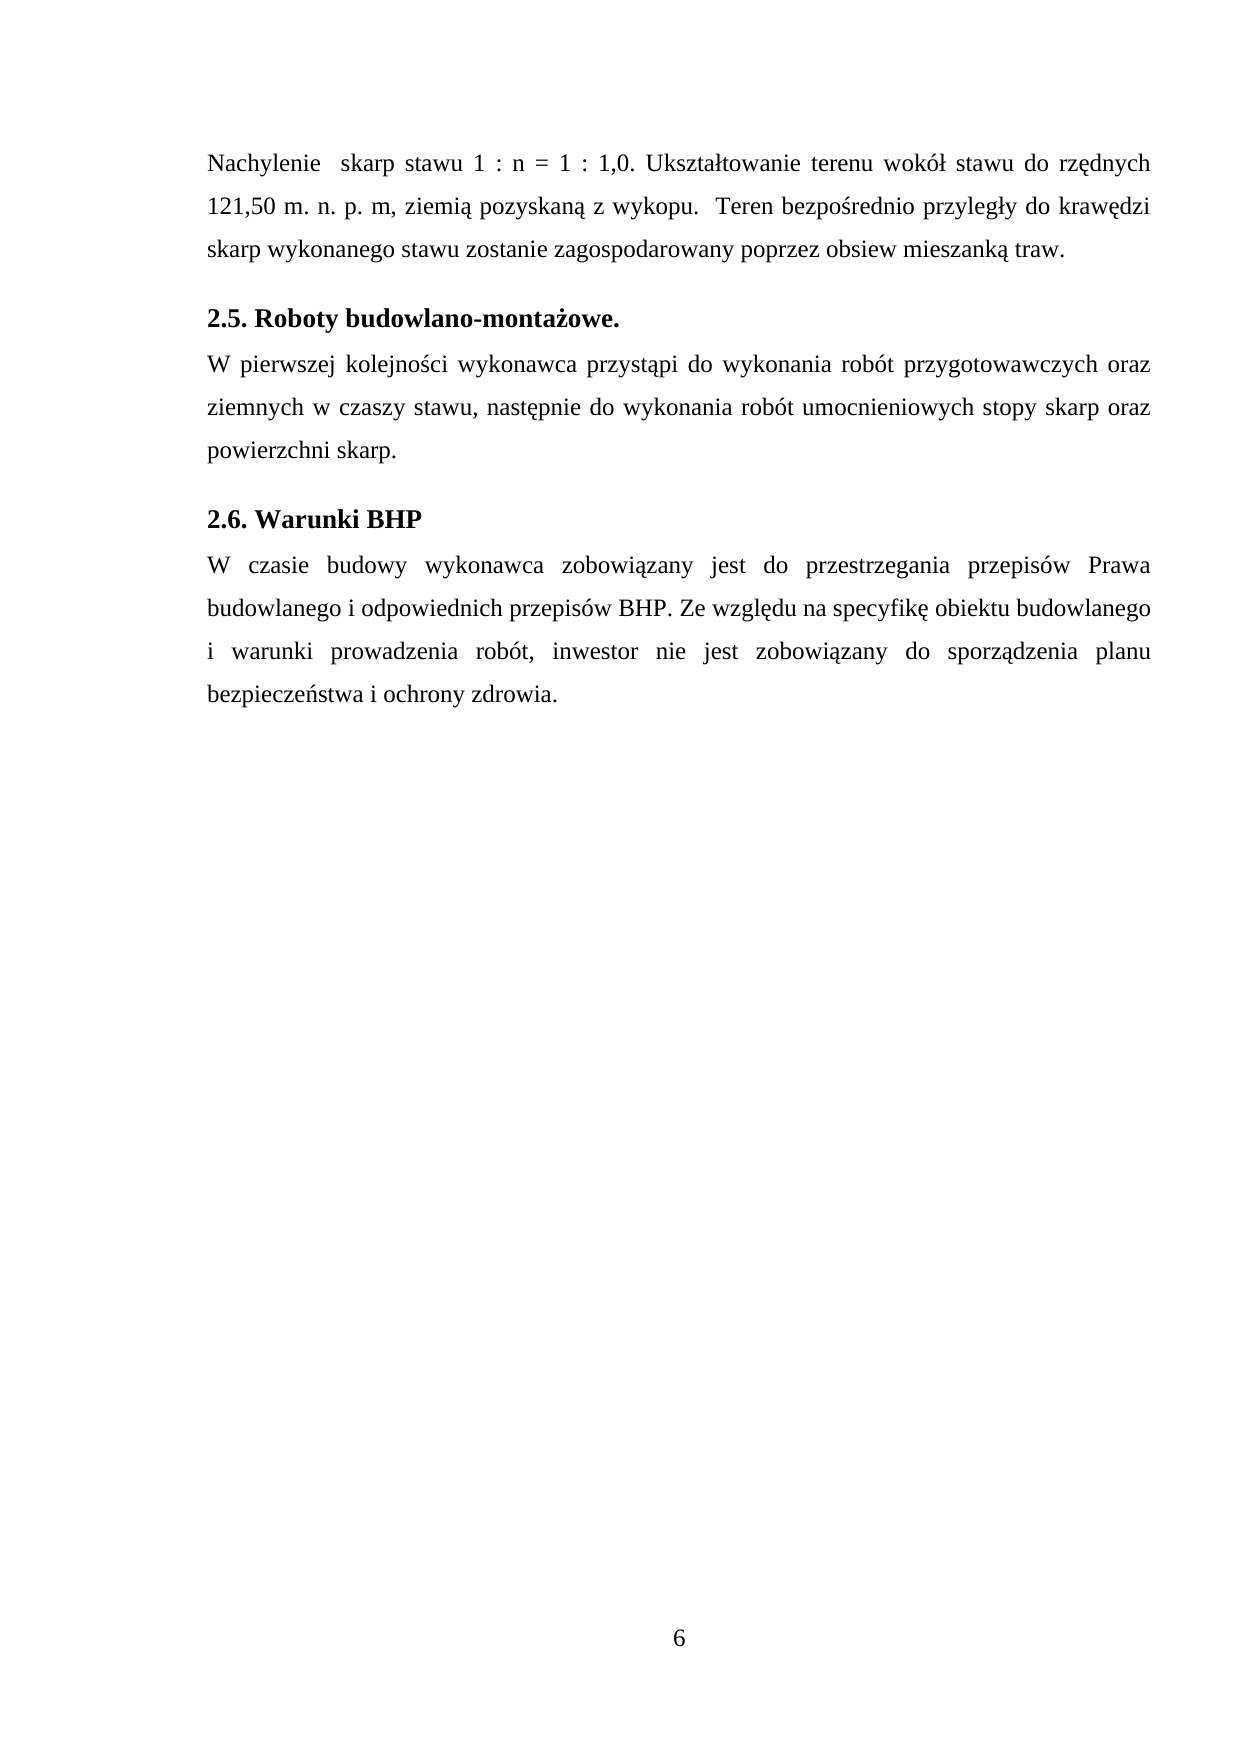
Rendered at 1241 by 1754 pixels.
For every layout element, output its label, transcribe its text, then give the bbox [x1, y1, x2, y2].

text W czasie budowy wykonawca zobowiązany jest do przestrzegania przepisów Prawa budowlanego i odpowiednich przepisów BHP. Ze względu na specyfikę obiektu budowlanego i warunki prowadzenia robót, inwestor nie jest zobowiązany do sporządzenia planu bezpieczeństwa i ochrony zdrowia. [207, 550, 1152, 708]
text 2.6. Warunki BHP [207, 503, 1152, 534]
text 2.5. Roboty budowlano-montażowe. [207, 302, 1152, 333]
text Nachylenie skarp stawu 1 : n = 1 : 1,0. Ukształtowanie terenu wokół stawu do rzędnych 121,50 m. n. p. m, ziemią pozyskaną z wykopu. Teren bezpośrednio przyległy do krawędzi skarp wykonanego stawu zostanie zagospodarowany poprzez obsiew mieszanką traw. [207, 148, 1152, 263]
text W pierwszej kolejności wykonawca przystąpi do wykonania robót przygotowawczych oraz ziemnych w czaszy stawu, następnie do wykonania robót umocnieniowych stopy skarp oraz powierzchni skarp. [207, 349, 1152, 464]
